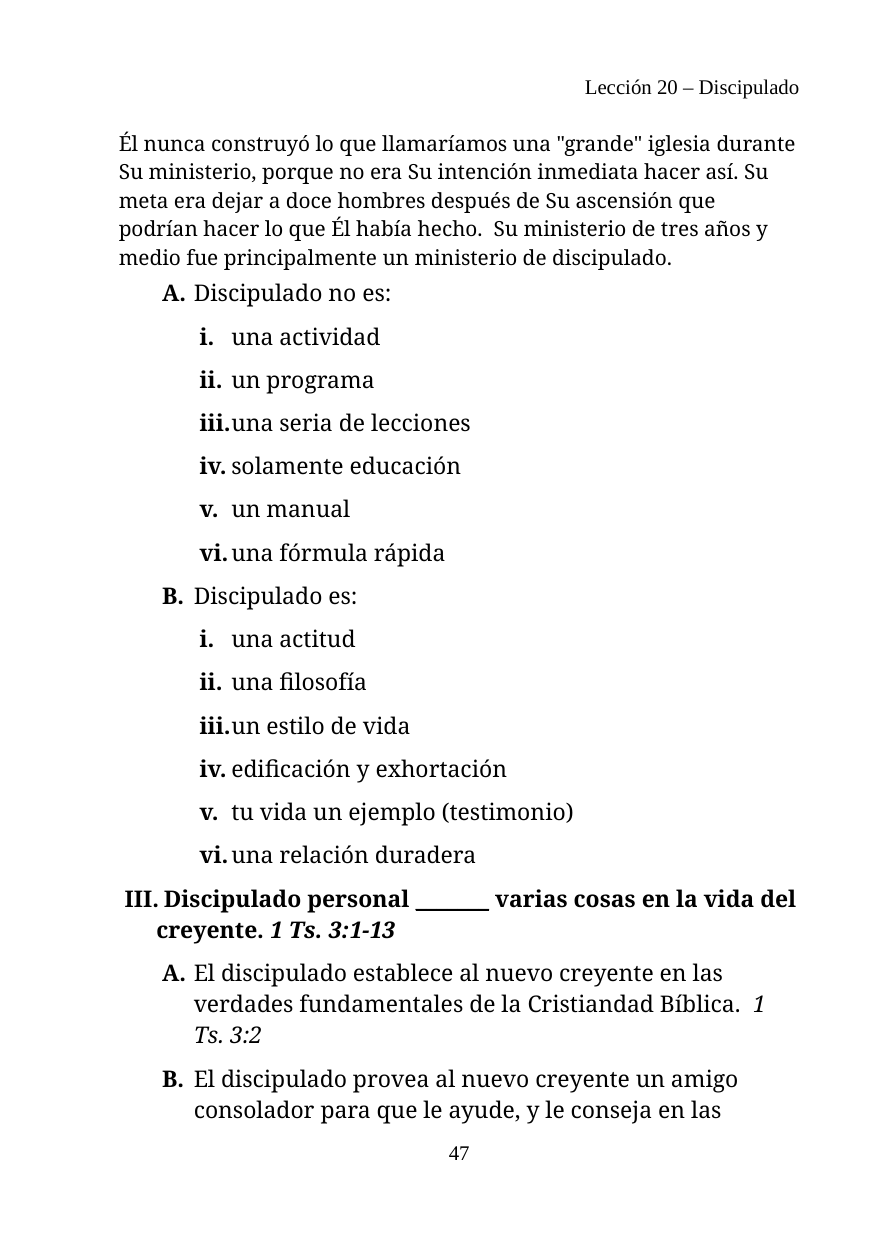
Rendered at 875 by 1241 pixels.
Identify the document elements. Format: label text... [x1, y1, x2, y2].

list una seria de lecciones [193, 407, 799, 438]
list un estilo de vida [193, 709, 799, 741]
list un programa [193, 364, 799, 395]
list edificación y exhortación [193, 753, 799, 784]
list Discipulado personal _______ varias cosas en la vida del creyente. 1 Ts. 3:1-13 [118, 882, 799, 945]
list solamente educación [193, 450, 799, 481]
list Discipulado no es: [156, 277, 799, 308]
list un manual [193, 493, 799, 525]
list Discipulado es: [156, 580, 799, 611]
list El discipulado establece al nuevo creyente en las verdades fundamentales de la Cristiandad Bíblica. 1 Ts. 3:2 [156, 957, 799, 1051]
list El discipulado provea al nuevo creyente un amigo consolador para que le ayude, y le conseja en las dificultades de la transformación. 1 Ts. 3:2 [156, 1063, 799, 1125]
list una actitud [193, 623, 799, 654]
list una fórmula rápida [193, 537, 799, 568]
list una relación duradera [193, 839, 799, 871]
list una filosofía [193, 666, 799, 698]
list una actividad [193, 321, 799, 352]
list tu vida un ejemplo (testimonio) [193, 796, 799, 827]
